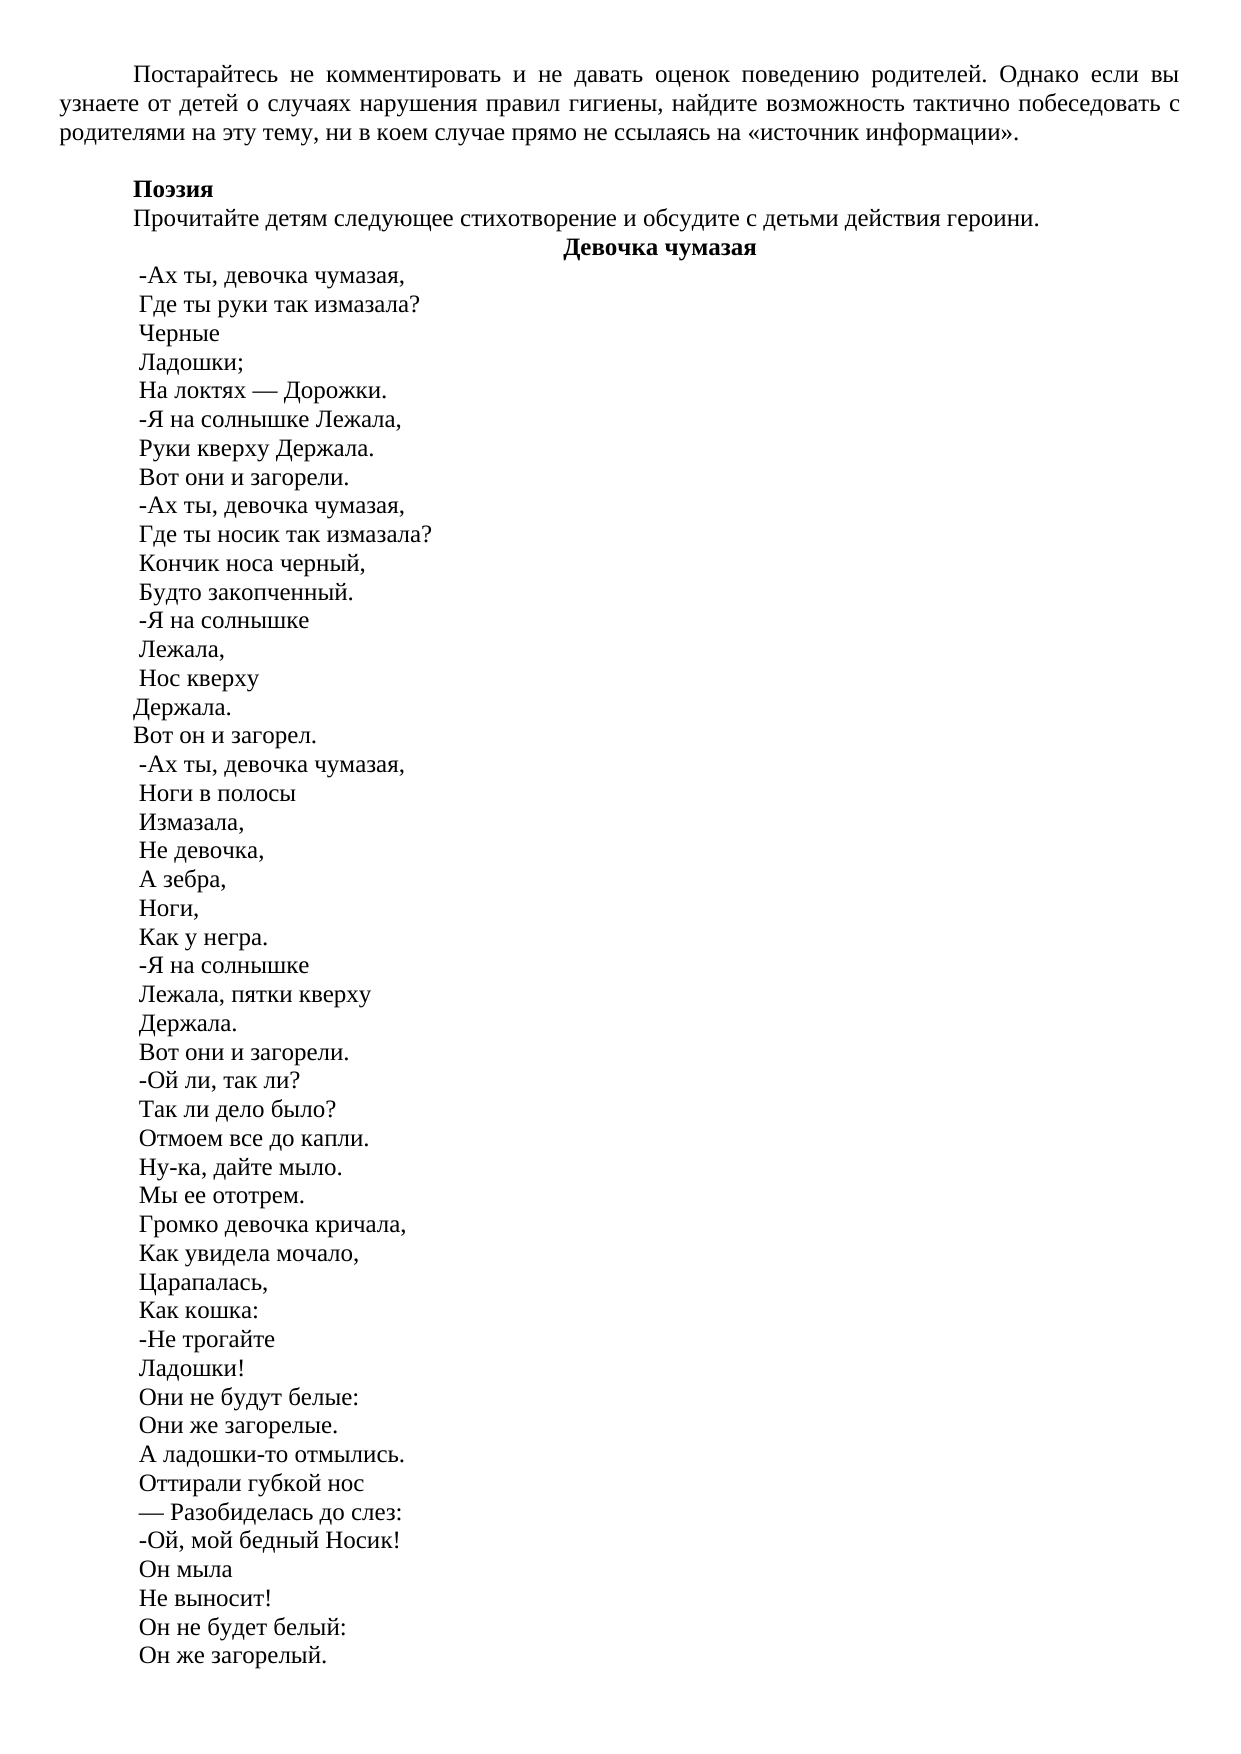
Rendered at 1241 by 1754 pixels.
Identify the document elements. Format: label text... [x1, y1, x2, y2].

text -Ах ты, девочка чумазая, [139, 749, 1181, 778]
text — Разобиделась до слез: [139, 1497, 1181, 1525]
text Как кошка: [139, 1295, 1181, 1324]
text -Я на солнышке [139, 950, 1181, 979]
text Нос кверху [139, 663, 1181, 692]
text Ноги, [139, 893, 1181, 922]
text Царапалась, [139, 1267, 1181, 1295]
text Черные [139, 318, 1181, 347]
text -Ах ты, девочка чумазая, [139, 490, 1181, 519]
text Он же загорелый. [139, 1640, 1181, 1669]
text Держала. [139, 1008, 1181, 1037]
text Лежала, [139, 634, 1181, 663]
text Они не будут белые: [139, 1382, 1181, 1410]
text Отмоем все до капли. [139, 1123, 1181, 1152]
text Как у негра. [139, 922, 1181, 950]
text Они же загорелые. [139, 1410, 1181, 1439]
text -Я на солнышке [139, 605, 1181, 634]
text Мы ее ототрем. [139, 1180, 1181, 1209]
text Ладошки; [139, 347, 1181, 375]
text Он мыла [139, 1554, 1181, 1583]
text Руки кверху Держала. [139, 433, 1181, 462]
text Ладошки! [139, 1353, 1181, 1382]
text Вот он и загорел. [59, 720, 1181, 749]
text -Ой ли, так ли? [139, 1065, 1181, 1094]
text Так ли дело было? [139, 1094, 1181, 1123]
text Не выносит! [139, 1583, 1181, 1612]
text Вот они и загорели. [139, 1037, 1181, 1065]
text Лежала, пятки кверху [139, 979, 1181, 1008]
text Держала. [59, 692, 1181, 720]
text А зебра, [139, 864, 1181, 893]
text Вот они и загорели. [139, 462, 1181, 490]
text Будто закопченный. [139, 577, 1181, 605]
text Где ты руки так измазала? [139, 289, 1181, 318]
text Оттирали губкой нос [139, 1468, 1181, 1497]
text Измазала, [139, 807, 1181, 835]
text На локтях — Дорожки. [139, 375, 1181, 404]
text Девочка чумазая [139, 232, 1181, 260]
text Поэзия [59, 174, 1181, 203]
text Ноги в полосы [139, 778, 1181, 807]
text Постарайтесь не комментировать и не давать оценок поведению родителей. Однако если вы узнаете от детей о случаях нарушения правил гигиены, найдите возможность тактично побеседовать с родителями на эту тему, ни в коем случае прямо не ссылаясь на «источник информации». [59, 59, 1181, 145]
text Ну-ка, дайте мыло. [139, 1152, 1181, 1180]
text Кончик носа черный, [139, 548, 1181, 577]
text Не девочка, [139, 835, 1181, 864]
text Прочитайте детям следующее стихотворение и обсудите с детьми действия героини. [59, 203, 1181, 232]
text Как увидела мочало, [139, 1238, 1181, 1267]
text -Не трогайте [139, 1324, 1181, 1353]
text -Ой, мой бедный Носик! [139, 1525, 1181, 1554]
text -Ах ты, девочка чумазая, [139, 260, 1181, 289]
text А ладошки-то отмылись. [139, 1439, 1181, 1468]
text Громко девочка кричала, [139, 1209, 1181, 1238]
text Где ты носик так измазала? [139, 519, 1181, 548]
text Он не будет белый: [139, 1612, 1181, 1640]
text -Я на солнышке Лежала, [139, 404, 1181, 433]
